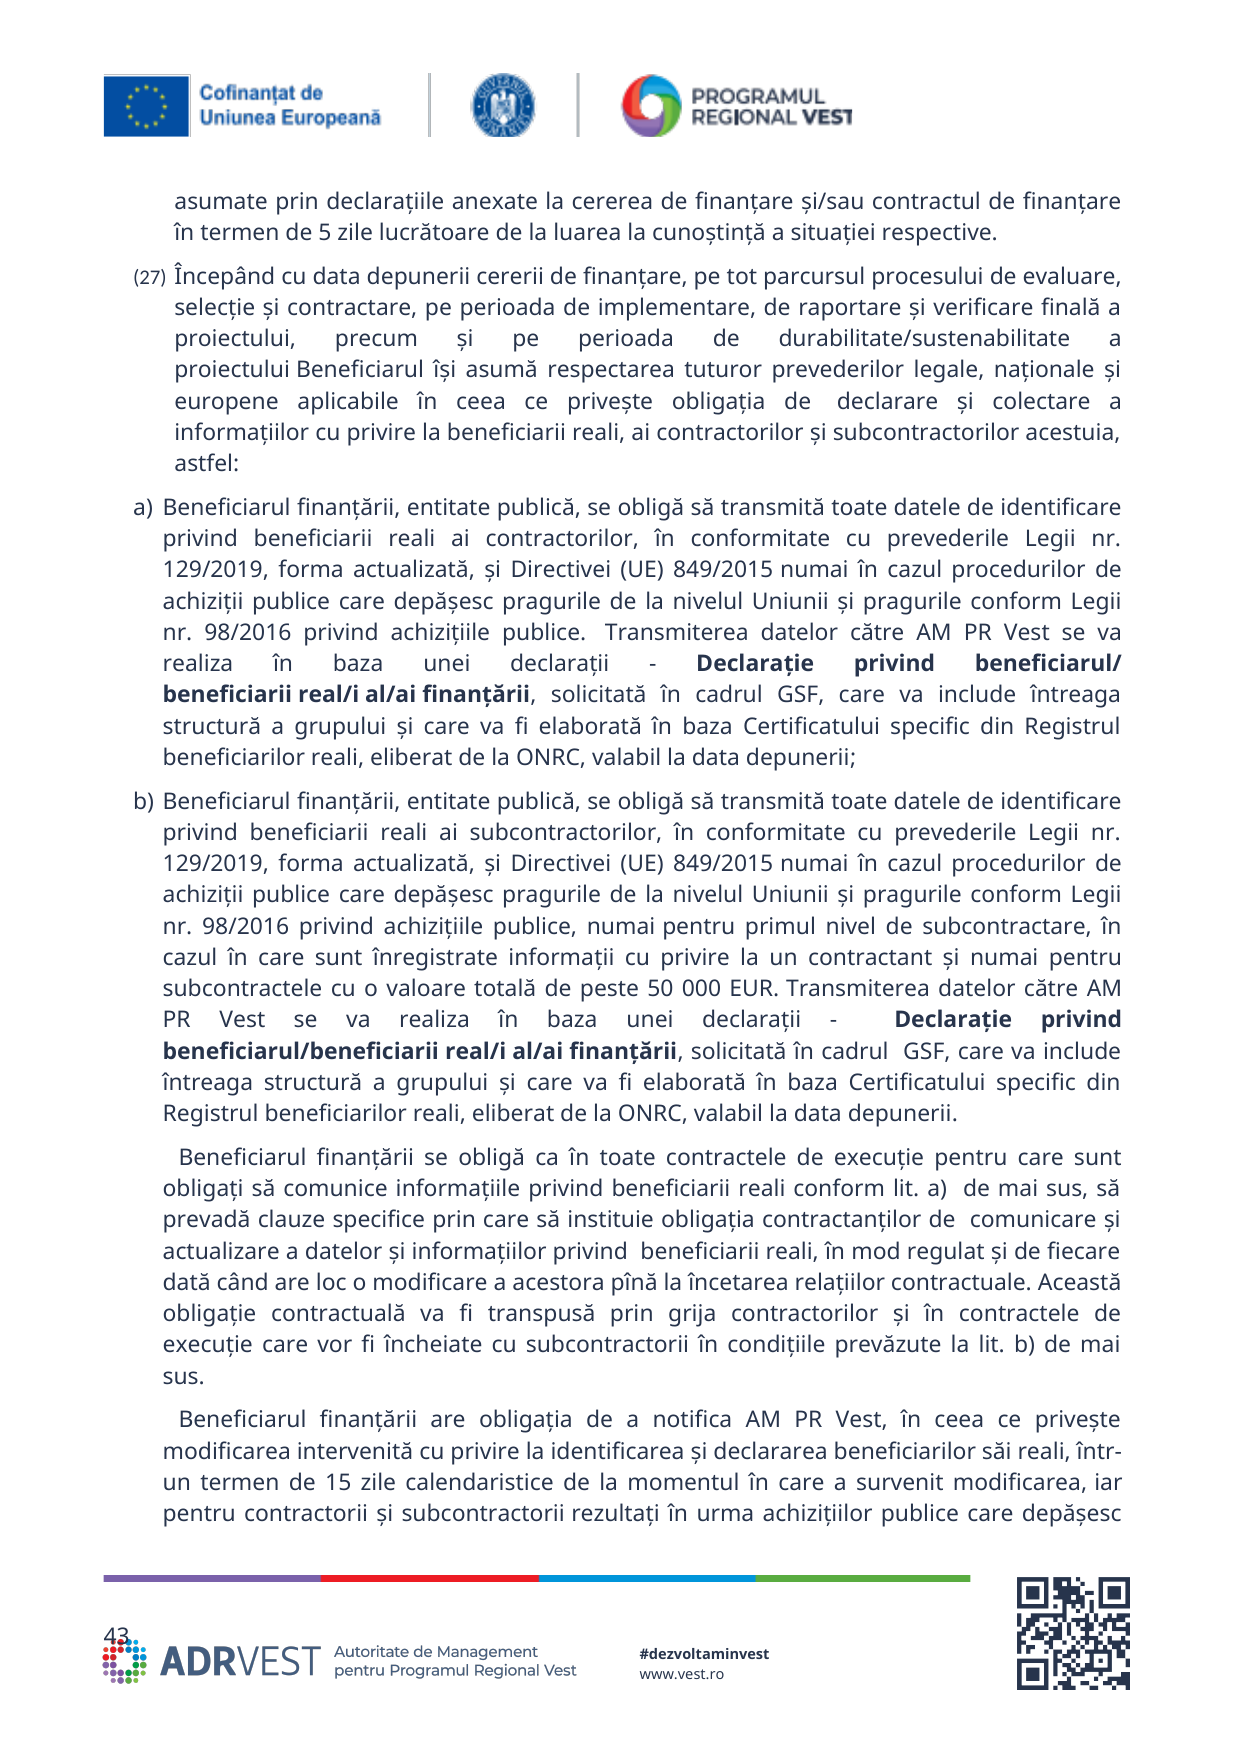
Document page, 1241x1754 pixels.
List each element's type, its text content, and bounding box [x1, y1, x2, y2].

picture [93, 1636, 582, 1687]
list Începând cu data depunerii cererii de finanțare, pe tot parcursul procesului de evaluare, selecție și contractare, pe perioada de implementare, de raportare și verificare finală a proiectului, precum și pe perioada de durabilitate/sustenabilitate a proiectului Beneficiarul își asumă respectarea tuturor prevederilor legale, naționale și europene aplicabile în ceea ce privește obligația de declarare și colectare a informațiilor cu privire la beneficiarii reali, ai contractorilor și subcontractorilor acestuia, astfel: [133, 259, 1122, 478]
picture [1008, 1568, 1139, 1699]
text Beneficiarul finanțării se obligă ca în toate contractele de execuție pentru care sunt obligați să comunice informațiile privind beneficiarii reali conform lit. a) de mai sus, să prevadă clauze specifice prin care să instituie obligația contractanților de comunicare și actualizare a datelor și informațiilor privind beneficiarii reali, în mod regulat și de fiecare dată când are loc o modificare a acestora pînă la încetarea relațiilor contractuale. Această obligație contractuală va fi transpusă prin grija contractorilor și în contractele de execuție care vor fi încheiate cu subcontractorii în condițiile prevăzute la lit. b) de mai sus. [133, 1141, 1122, 1391]
list Beneficiarul finanțării, entitate publică, se obligă să transmită toate datele de identificare privind beneficiarii reali ai contractorilor, în conformitate cu prevederile Legii nr. 129/2019, forma actualizată, și Directivei (UE) 849/2015 numai în cazul procedurilor de achiziţii publice care depăşesc pragurile de la nivelul Uniunii și pragurile conform Legii nr. 98/2016 privind achizițiile publice. Transmiterea datelor către AM PR Vest se va realiza în baza unei declarații - Declarație privind beneficiarul/ beneficiarii real/i al/ai finanțării, solicitată în cadrul GSF, care va include întreaga structură a grupului și care va fi elaborată în baza Certificatului specific din Registrul beneficiarilor reali, eliberat de la ONRC, valabil la data depunerii; [133, 491, 1122, 772]
list Beneficiarul finanțării, entitate publică, se obligă să transmită toate datele de identificare privind beneficiarii reali ai subcontractorilor, în conformitate cu prevederile Legii nr. 129/2019, forma actualizată, și Directivei (UE) 849/2015 numai în cazul procedurilor de achiziţii publice care depăşesc pragurile de la nivelul Uniunii și pragurile conform Legii nr. 98/2016 privind achizițiile publice, numai pentru primul nivel de subcontractare, în cazul în care sunt înregistrate informaţii cu privire la un contractant și numai pentru subcontractele cu o valoare totală de peste 50 000 EUR. Transmiterea datelor către AM PR Vest se va realiza în baza unei declarații - Declarație privind beneficiarul/beneficiarii real/i al/ai finanțării, solicitată în cadrul GSF, care va include întreaga structură a grupului și care va fi elaborată în baza Certificatului specific din Registrul beneficiarilor reali, eliberat de la ONRC, valabil la data depunerii. [133, 784, 1122, 1128]
